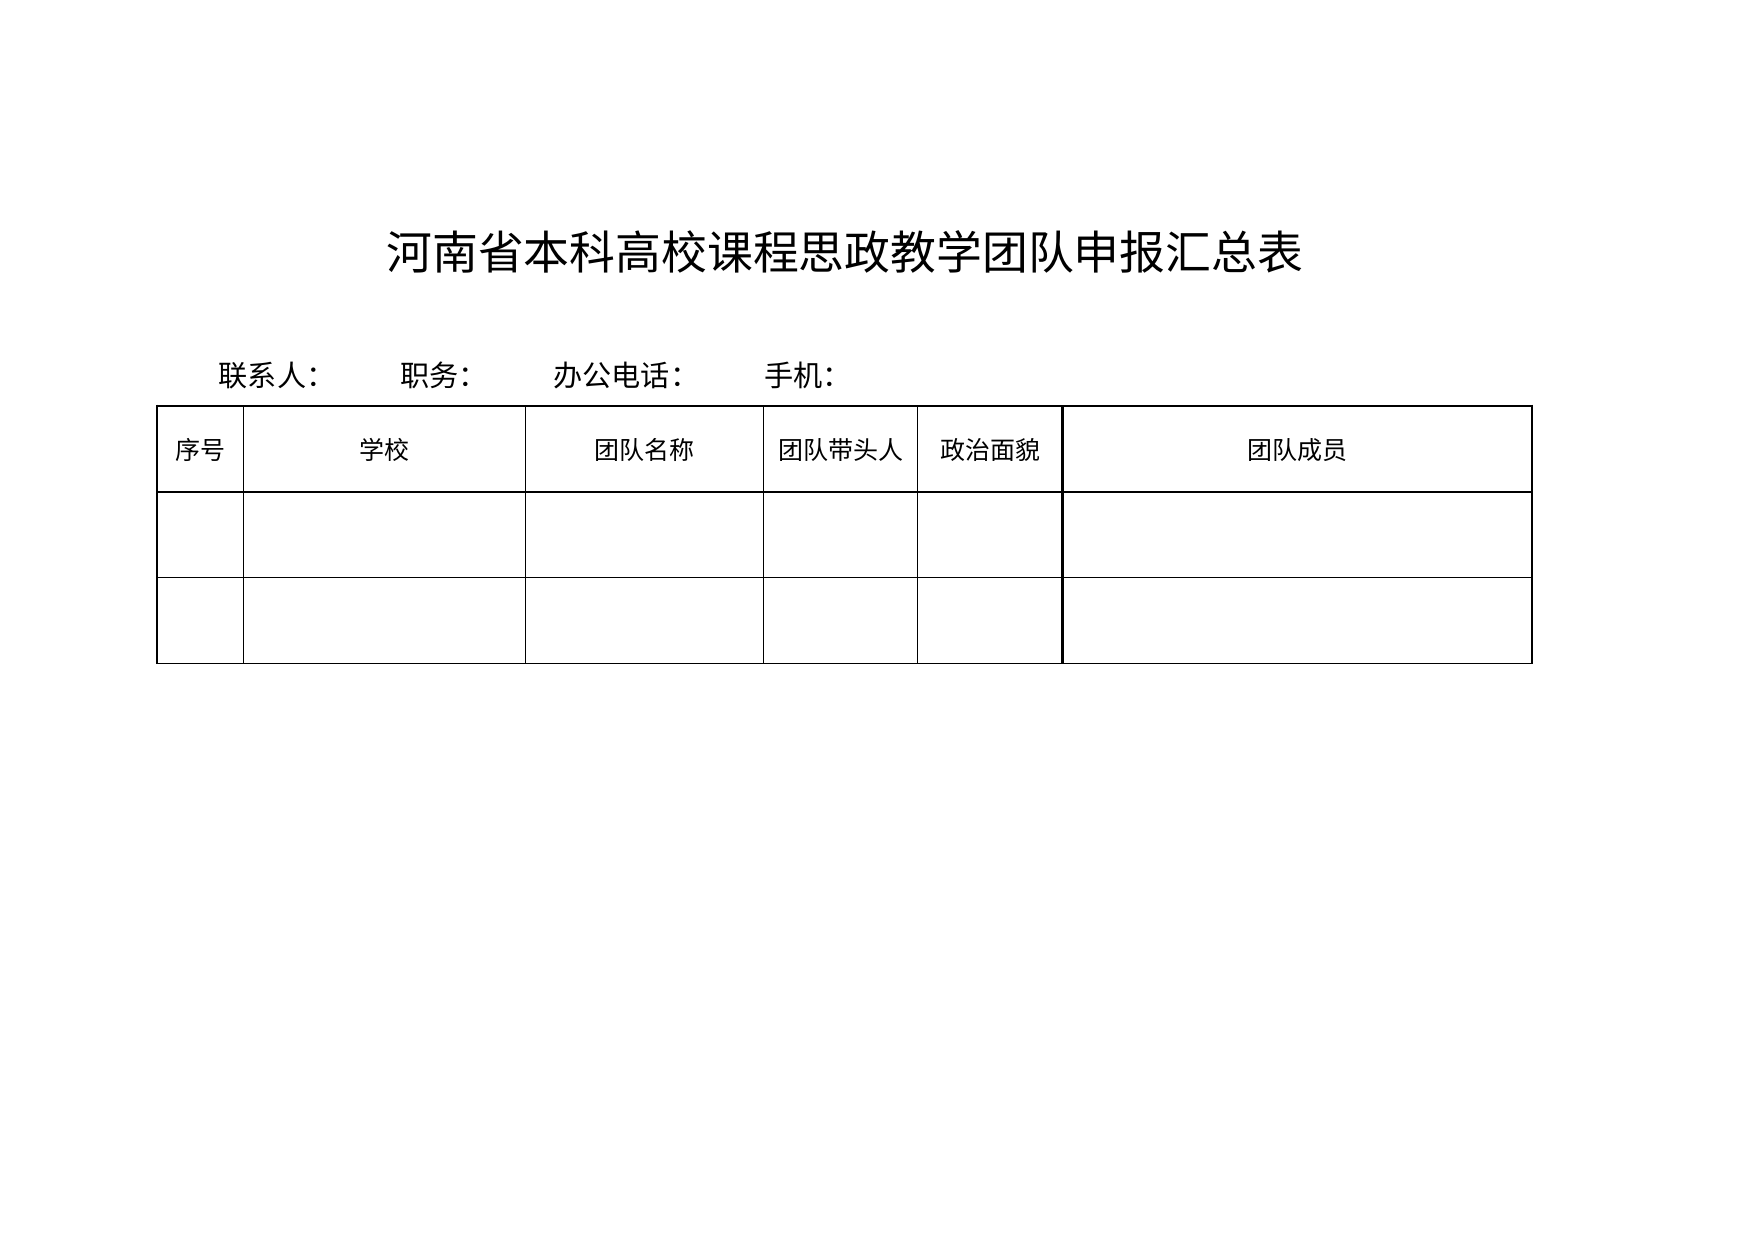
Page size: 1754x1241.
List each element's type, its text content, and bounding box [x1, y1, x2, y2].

table_cell [158, 493, 243, 577]
table_header 序号 [158, 407, 243, 491]
table_cell [1064, 578, 1531, 663]
text 联系人： 职务： 办公电话： 手机： [160, 343, 1518, 404]
table_header 政治面貌 [918, 407, 1061, 491]
table_cell [918, 578, 1061, 663]
table_cell [526, 493, 763, 577]
table_cell [918, 493, 1061, 577]
table_cell [244, 578, 525, 663]
table_cell [244, 493, 525, 577]
table_header 学校 [244, 407, 525, 491]
table_cell [764, 493, 917, 577]
table_header 团队名称 [526, 407, 763, 491]
table_cell [1064, 493, 1531, 577]
table_cell [158, 578, 243, 663]
table_cell [526, 578, 763, 663]
table_header 团队成员 [1064, 407, 1531, 491]
table_cell [764, 578, 917, 663]
table_header 团队带头人 [764, 407, 917, 491]
text 河南省本科高校课程思政教学团队申报汇总表 [171, 216, 1518, 282]
